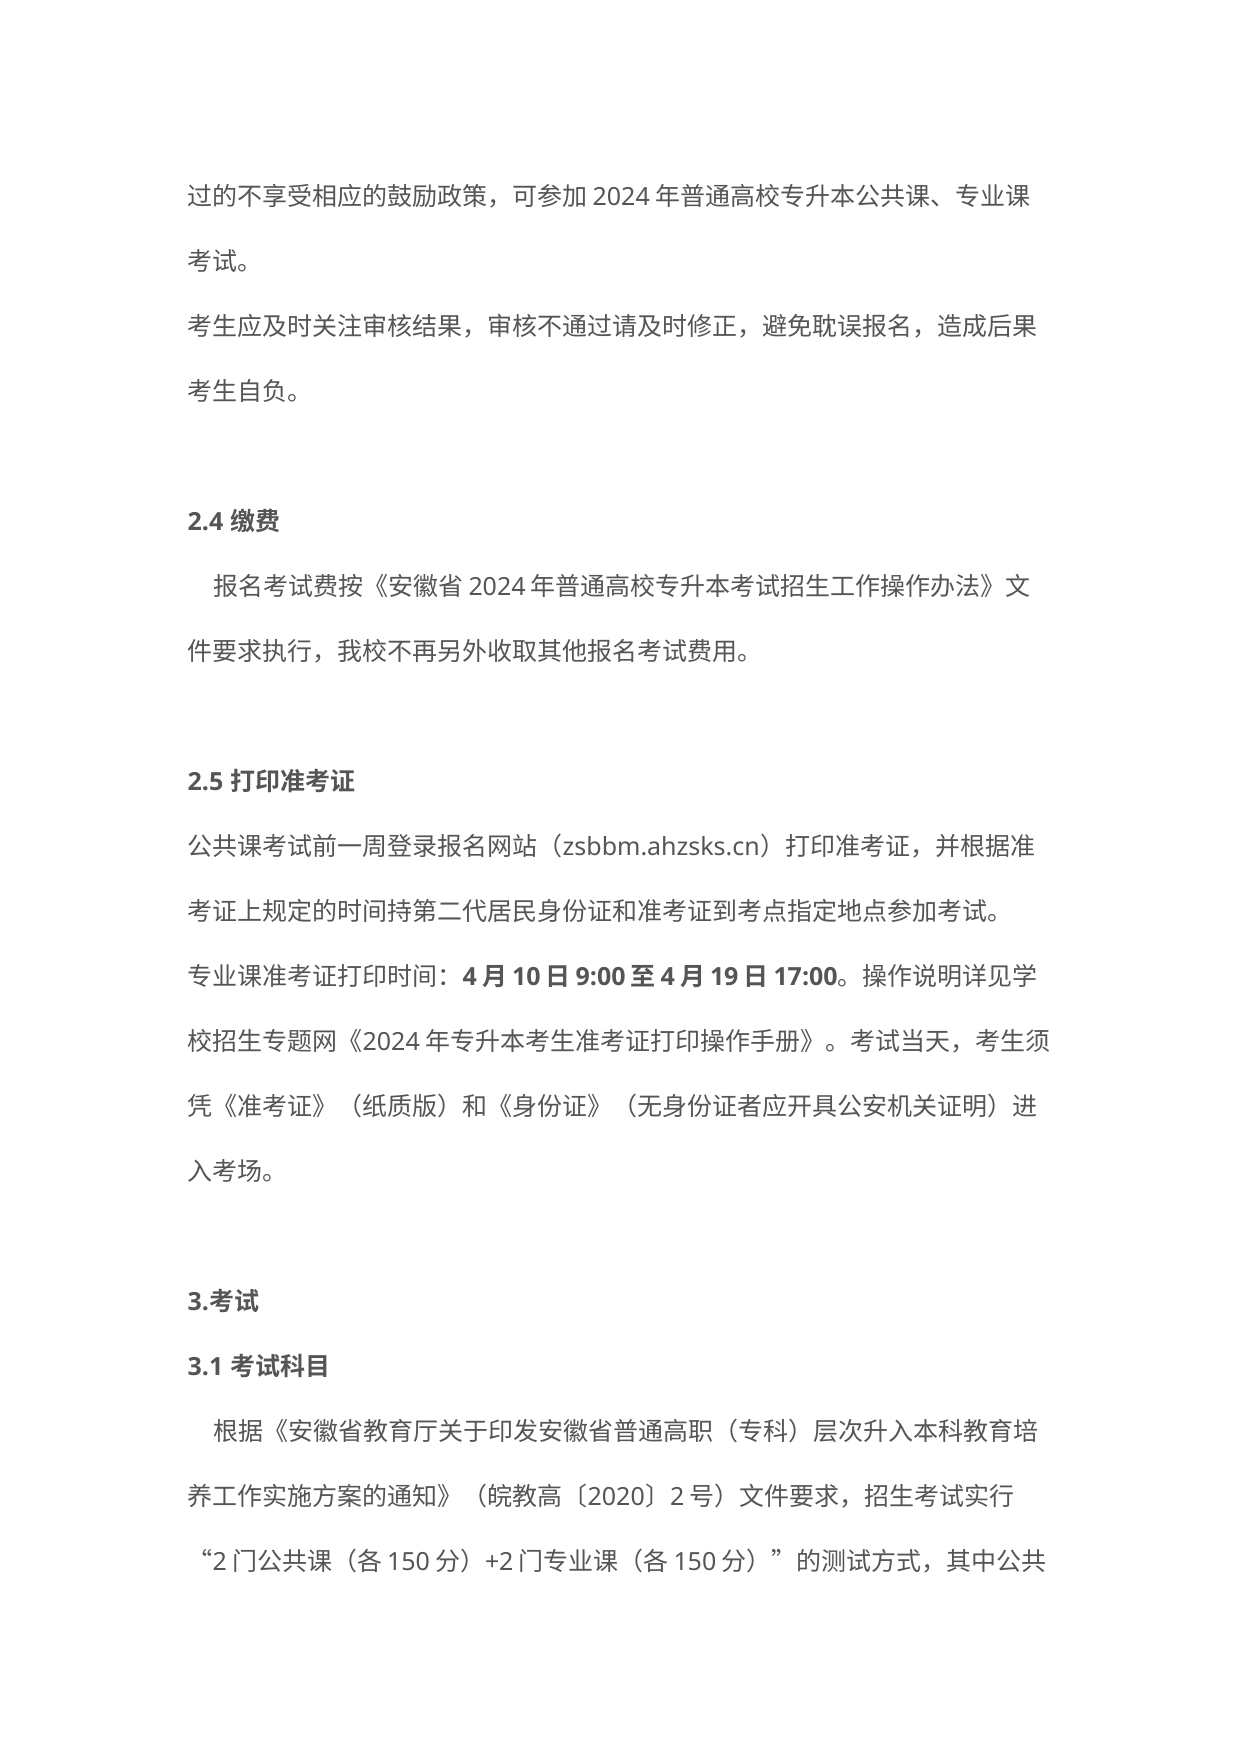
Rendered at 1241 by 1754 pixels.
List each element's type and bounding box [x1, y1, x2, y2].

text [187, 162, 1053, 1592]
